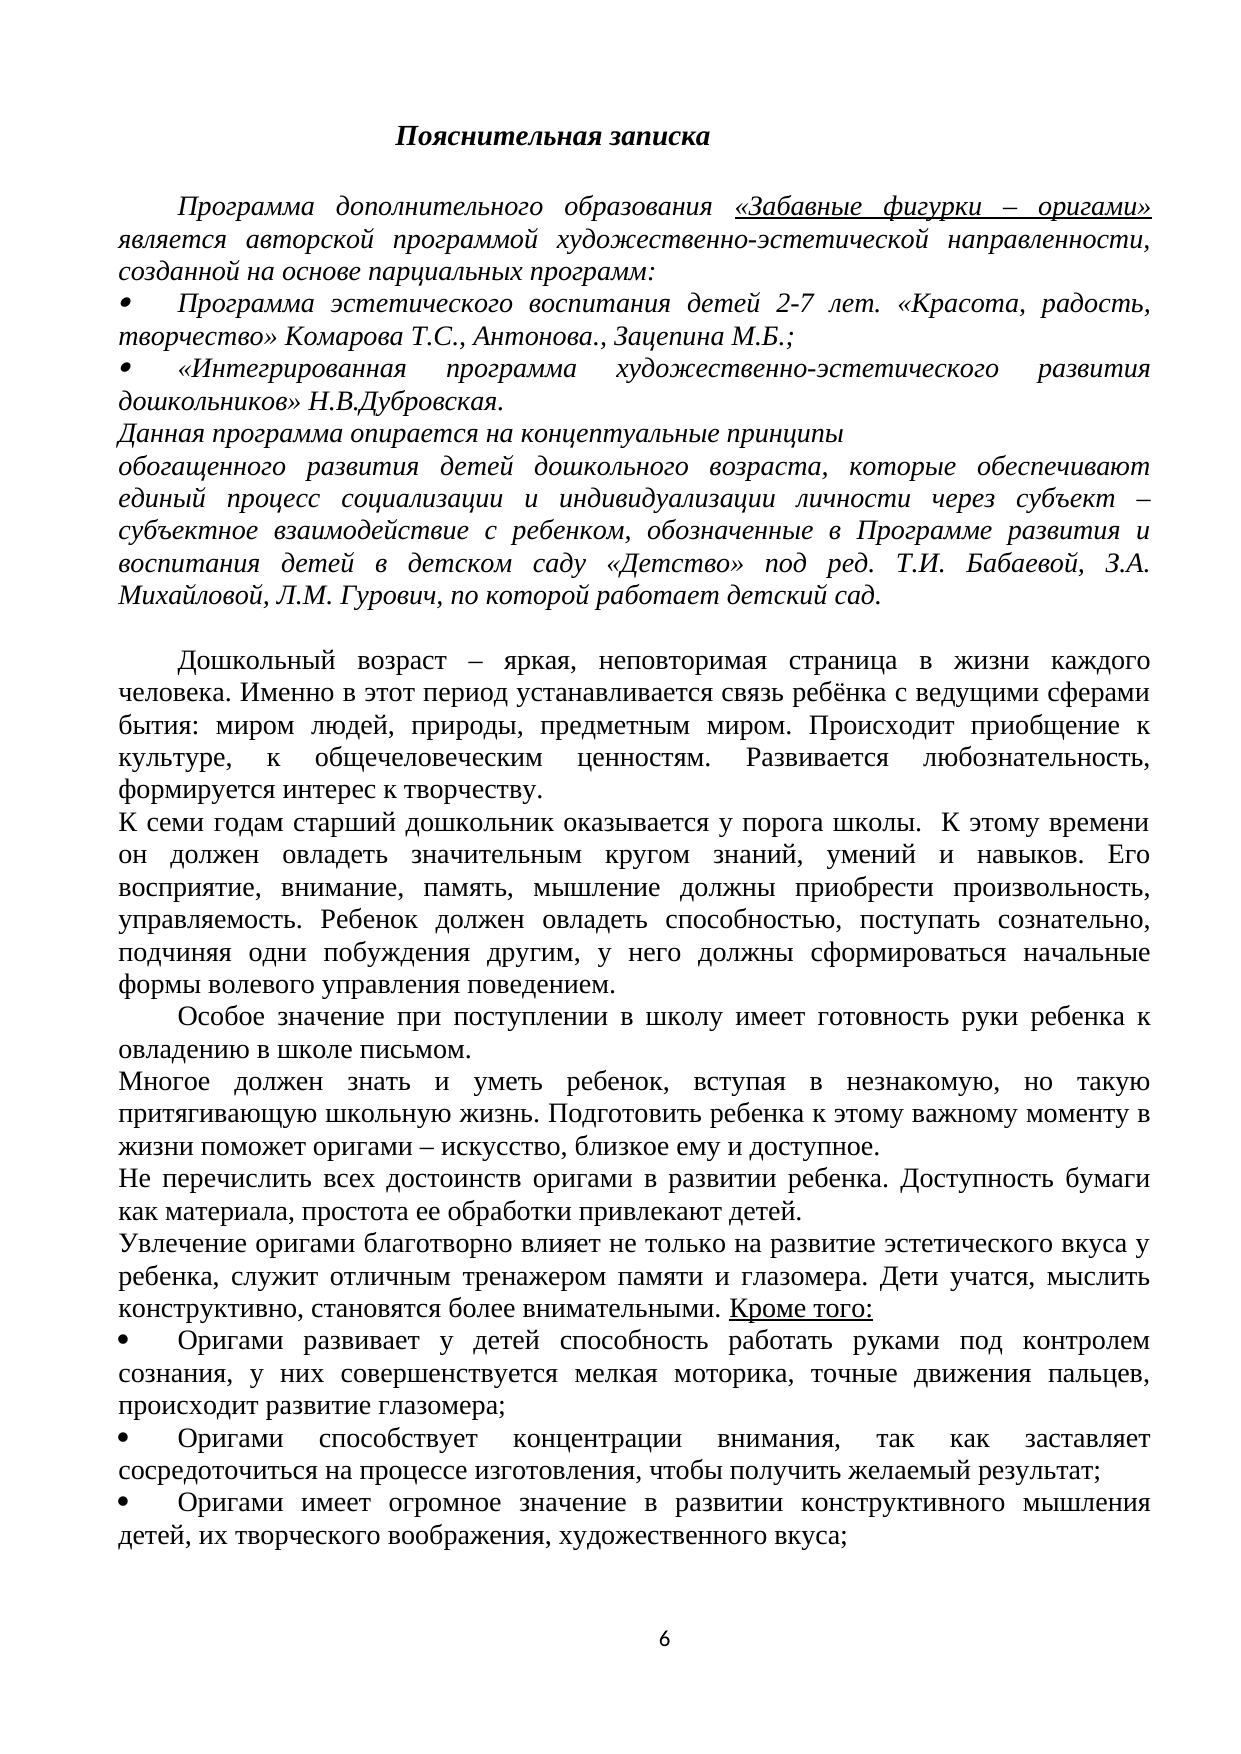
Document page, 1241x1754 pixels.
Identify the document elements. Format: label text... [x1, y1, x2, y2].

text Данная программа опирается на концептуальные принципы [118, 416, 1152, 449]
text Дошкольный возраст – яркая, неповторимая страница в жизни каждого человека. Именно в этот период устанавливается связь ребёнка с ведущими сферами бытия: миром людей, природы, предметным миром. Происходит приобщение к культуре, к общечеловеческим ценностям. Развивается любознательность, формируется интерес к творчеству. [118, 643, 1152, 805]
text Многое должен знать и уметь ребенок, вступая в незнакомую, но такую притягивающую школьную жизнь. Подготовить ребенка к этому важному моменту в жизни поможет оригами – искусство, близкое ему и доступное. [118, 1064, 1152, 1161]
text Не перечислить всех достоинств оригами в развитии ребенка. Доступность бумаги как материала, простота ее обработки привлекают детей. [118, 1161, 1152, 1226]
text Особое значение при поступлении в школу имеет готовность руки ребенка к овладению в школе письмом. [118, 999, 1152, 1064]
text Увлечение оригами благотворно влияет не только на развитие эстетического вкуса у ребенка, служит отличным тренажером памяти и глазомера. Дети учатся, мыслить конструктивно, становятся более внимательными. Кроме того: [118, 1226, 1152, 1323]
list Оригами развивает у детей способность работать руками под контролем сознания, у них совершенствуется мелкая моторика, точные движения пальцев, происходит развитие глазомера; [118, 1323, 1152, 1421]
list Оригами имеет огромное значение в развитии конструктивного мышления детей, их творческого воображения, художественного вкуса; [118, 1486, 1152, 1550]
text обогащенного развития детей дошкольного возраста, которые обеспечивают единый процесс социализации и индивидуализации личности через субъект – субъектное взаимодействие с ребенком, обозначенные в Программе развития и воспитания детей в детском саду «Детство» под ред. Т.И. Бабаевой, З.А. Михайловой, Л.М. Гурович, по которой работает детский сад. [118, 449, 1152, 611]
list Оригами способствует концентрации внимания, так как заставляет сосредоточиться на процессе изготовления, чтобы получить желаемый результат; [118, 1421, 1152, 1486]
list Программа эстетического воспитания детей 2-7 лет. «Красота, радость, творчество» Комарова Т.С., Антонова., Зацепина М.Б.; [118, 286, 1152, 351]
text Пояснительная записка [118, 118, 1152, 152]
text Программа дополнительного образования «Забавные фигурки – оригами» является авторской программой художественно-эстетической направленности, созданной на основе парциальных программ: [118, 189, 1152, 286]
list «Интегрированная программа художественно-эстетического развития дошкольников» Н.В.Дубровская. [118, 351, 1152, 416]
text К семи годам старший дошкольник оказывается у порога школы. К этому времени он должен овладеть значительным кругом знаний, умений и навыков. Его восприятие, внимание, память, мышление должны приобрести произвольность, управляемость. Ребенок должен овладеть способностью, поступать сознательно, подчиняя одни побуждения другим, у него должны сформироваться начальные формы волевого управления поведением. [118, 805, 1152, 999]
